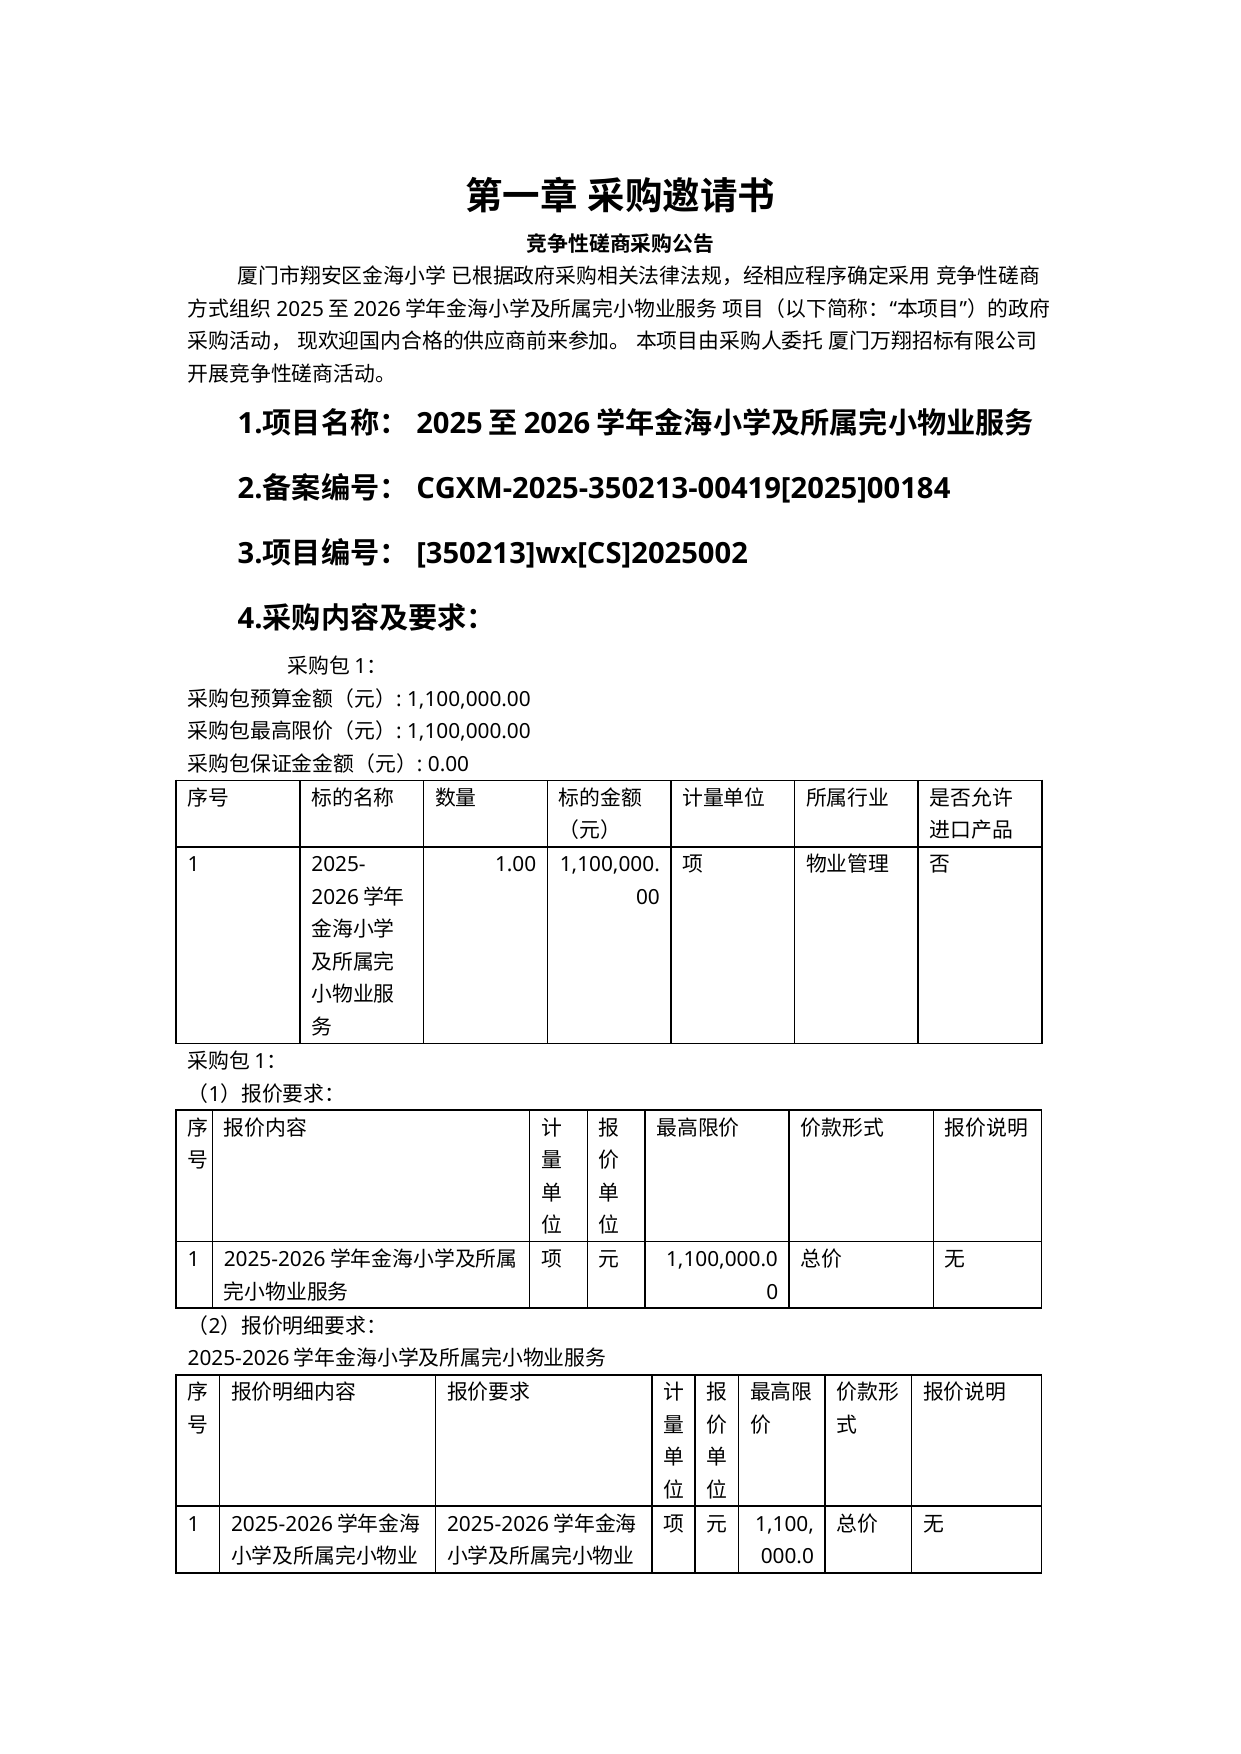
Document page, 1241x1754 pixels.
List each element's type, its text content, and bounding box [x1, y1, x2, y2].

table_header 报价单位 [588, 1111, 644, 1241]
table_cell 元 [696, 1507, 738, 1572]
text 2.备案编号： CGXM-2025-350213-00419[2025]00184 [187, 454, 1053, 519]
text 采购包1： [187, 1044, 1053, 1077]
table_header 价款形式 [790, 1111, 933, 1241]
table_cell 项 [653, 1507, 694, 1572]
text 采购包最高限价（元）: 1,100,000.00 [187, 714, 1053, 747]
table_header 计量单位 [653, 1376, 694, 1505]
table_header 标的金额 （元） [548, 781, 670, 846]
text 4.采购内容及要求： [187, 584, 1053, 649]
text （1）报价要求： [187, 1077, 1053, 1109]
table_cell 2025-2026学年金海小学及所属完小物业服务 [213, 1242, 529, 1307]
table_cell 1 [177, 1242, 212, 1307]
table_cell 项 [530, 1242, 587, 1307]
table_header 标的名称 [301, 781, 423, 846]
table_cell 总价 [790, 1242, 933, 1307]
table_header 最高限价 [646, 1111, 788, 1241]
table_cell 1,100,000.00 [739, 1507, 824, 1572]
text 采购包保证金金额（元）: 0.00 [187, 747, 1053, 779]
table_header 计量单位 [530, 1111, 587, 1241]
table_header 报价单位 [696, 1376, 738, 1505]
table_header 报价明细内容 [220, 1376, 435, 1505]
table_cell 1,100,000.00 [646, 1242, 788, 1307]
table_cell 1.00 [424, 848, 547, 1043]
text 采购包预算金额（元）: 1,100,000.00 [187, 682, 1053, 714]
text 采购包1： [187, 649, 1053, 682]
table_cell 2025-2026学年金海小学及所属完小物业服务 [301, 848, 423, 1043]
table_cell 项 [672, 848, 794, 1043]
table_cell 总价 [826, 1507, 911, 1572]
table_header 报价说明 [934, 1111, 1041, 1241]
table_header 报价内容 [213, 1111, 529, 1241]
table_header 报价说明 [912, 1376, 1041, 1505]
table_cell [220, 1507, 435, 1572]
table_header 最高限价 [739, 1376, 824, 1505]
table_header 价款形式 [826, 1376, 911, 1505]
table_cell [436, 1507, 651, 1572]
table_cell 元 [588, 1242, 644, 1307]
table_header 序号 [177, 781, 299, 846]
table_header 序号 [177, 1111, 212, 1241]
text 竞争性磋商采购公告 [187, 227, 1053, 259]
table_cell 1 [177, 1507, 219, 1572]
text 1.项目名称： 2025至2026学年金海小学及所属完小物业服务 [187, 389, 1053, 454]
table_cell 物业管理 [795, 848, 917, 1043]
table_header 数量 [424, 781, 547, 846]
table_cell 无 [912, 1507, 1041, 1572]
table_header 所属行业 [795, 781, 917, 846]
table_cell 无 [934, 1242, 1041, 1307]
table_header 序号 [177, 1376, 219, 1505]
table_cell 否 [919, 848, 1041, 1043]
table_cell 1 [177, 848, 299, 1043]
table_cell 1,100,000.00 [548, 848, 670, 1043]
text （2）报价明细要求： [187, 1309, 1053, 1341]
text 第一章 采购邀请书 [187, 162, 1053, 227]
text 厦门市翔安区金海小学 已根据政府采购相关法律法规，经相应程序确定采用 竞争性磋商 方式组织 2025至2026学年金海小学及所属完小物业服务 项目（以下简称：“本项目”）的政府采购活动， 现欢迎国内合格的供应商前来参加。 本项目由采购人委托 厦门万翔招标有限公司 开展竞争性磋商活动。 [187, 259, 1053, 389]
text 3.项目编号： [350213]wx[CS]2025002 [187, 519, 1053, 584]
table_header 是否允许进口产品 [919, 781, 1041, 846]
table_header 计量单位 [672, 781, 794, 846]
table_header 报价要求 [436, 1376, 651, 1505]
text 2025-2026学年金海小学及所属完小物业服务 [187, 1341, 1053, 1374]
